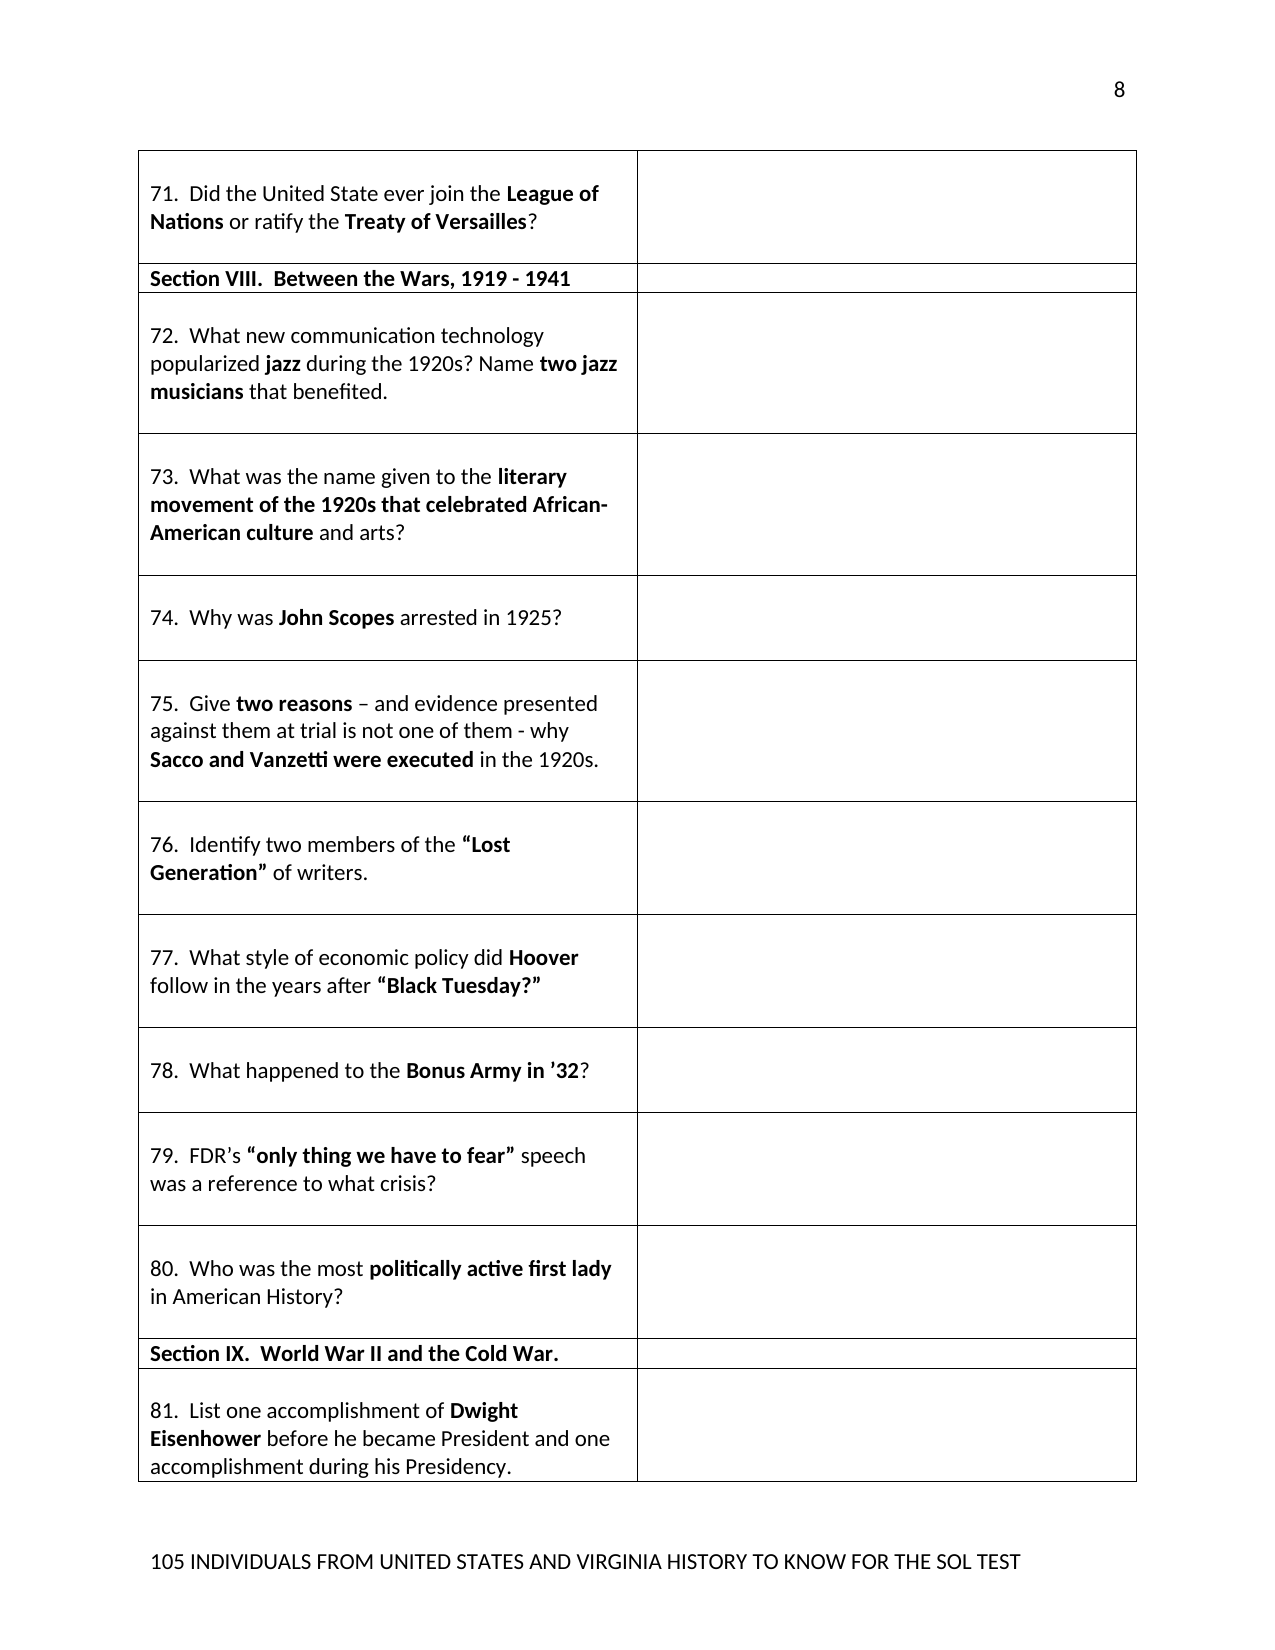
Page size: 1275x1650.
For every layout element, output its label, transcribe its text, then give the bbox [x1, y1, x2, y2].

table_cell 81. List one accomplishment of Dwight Eisenhower before he became President and one accomplishment during his Presidency. [139, 1369, 637, 1481]
table_cell 74. Why was John Scopes arrested in 1925? [139, 576, 637, 659]
table_cell [638, 293, 1136, 433]
table_cell 73. What was the name given to the literary movement of the 1920s that celebrated African-American culture and arts? [139, 434, 637, 574]
table_cell [638, 151, 1136, 263]
table_cell 80. Who was the most politically active first lady in American History? [139, 1226, 637, 1338]
table_cell [638, 802, 1136, 914]
table_cell [638, 434, 1136, 574]
table_cell 77. What style of economic policy did Hoover follow in the years after “Black Tuesday?” [139, 915, 637, 1027]
table_cell Section VIII. Between the Wars, 1919 - 1941 [139, 264, 637, 292]
table_cell 72. What new communication technology popularized jazz during the 1920s? Name two jazz musicians that benefited. [139, 293, 637, 433]
table_cell 75. Give two reasons – and evidence presented against them at trial is not one of them - why Sacco and Vanzetti were executed in the 1920s. [139, 661, 637, 801]
table_cell [638, 1226, 1136, 1338]
table_cell 78. What happened to the Bonus Army in ’32? [139, 1028, 637, 1112]
table_cell [638, 1113, 1136, 1225]
table_cell Section IX. World War II and the Cold War. [139, 1339, 637, 1367]
table_cell 71. Did the United State ever join the League of Nations or ratify the Treaty of Versailles? [139, 151, 637, 263]
table_cell 76. Identify two members of the “Lost Generation” of writers. [139, 802, 637, 914]
table_cell [638, 264, 1136, 292]
table_cell [638, 1339, 1136, 1367]
table_cell [638, 661, 1136, 801]
table_cell 79. FDR’s “only thing we have to fear” speech was a reference to what crisis? [139, 1113, 637, 1225]
table_cell [638, 1369, 1136, 1481]
table_cell [638, 915, 1136, 1027]
table_cell [638, 576, 1136, 659]
table_cell [638, 1028, 1136, 1112]
